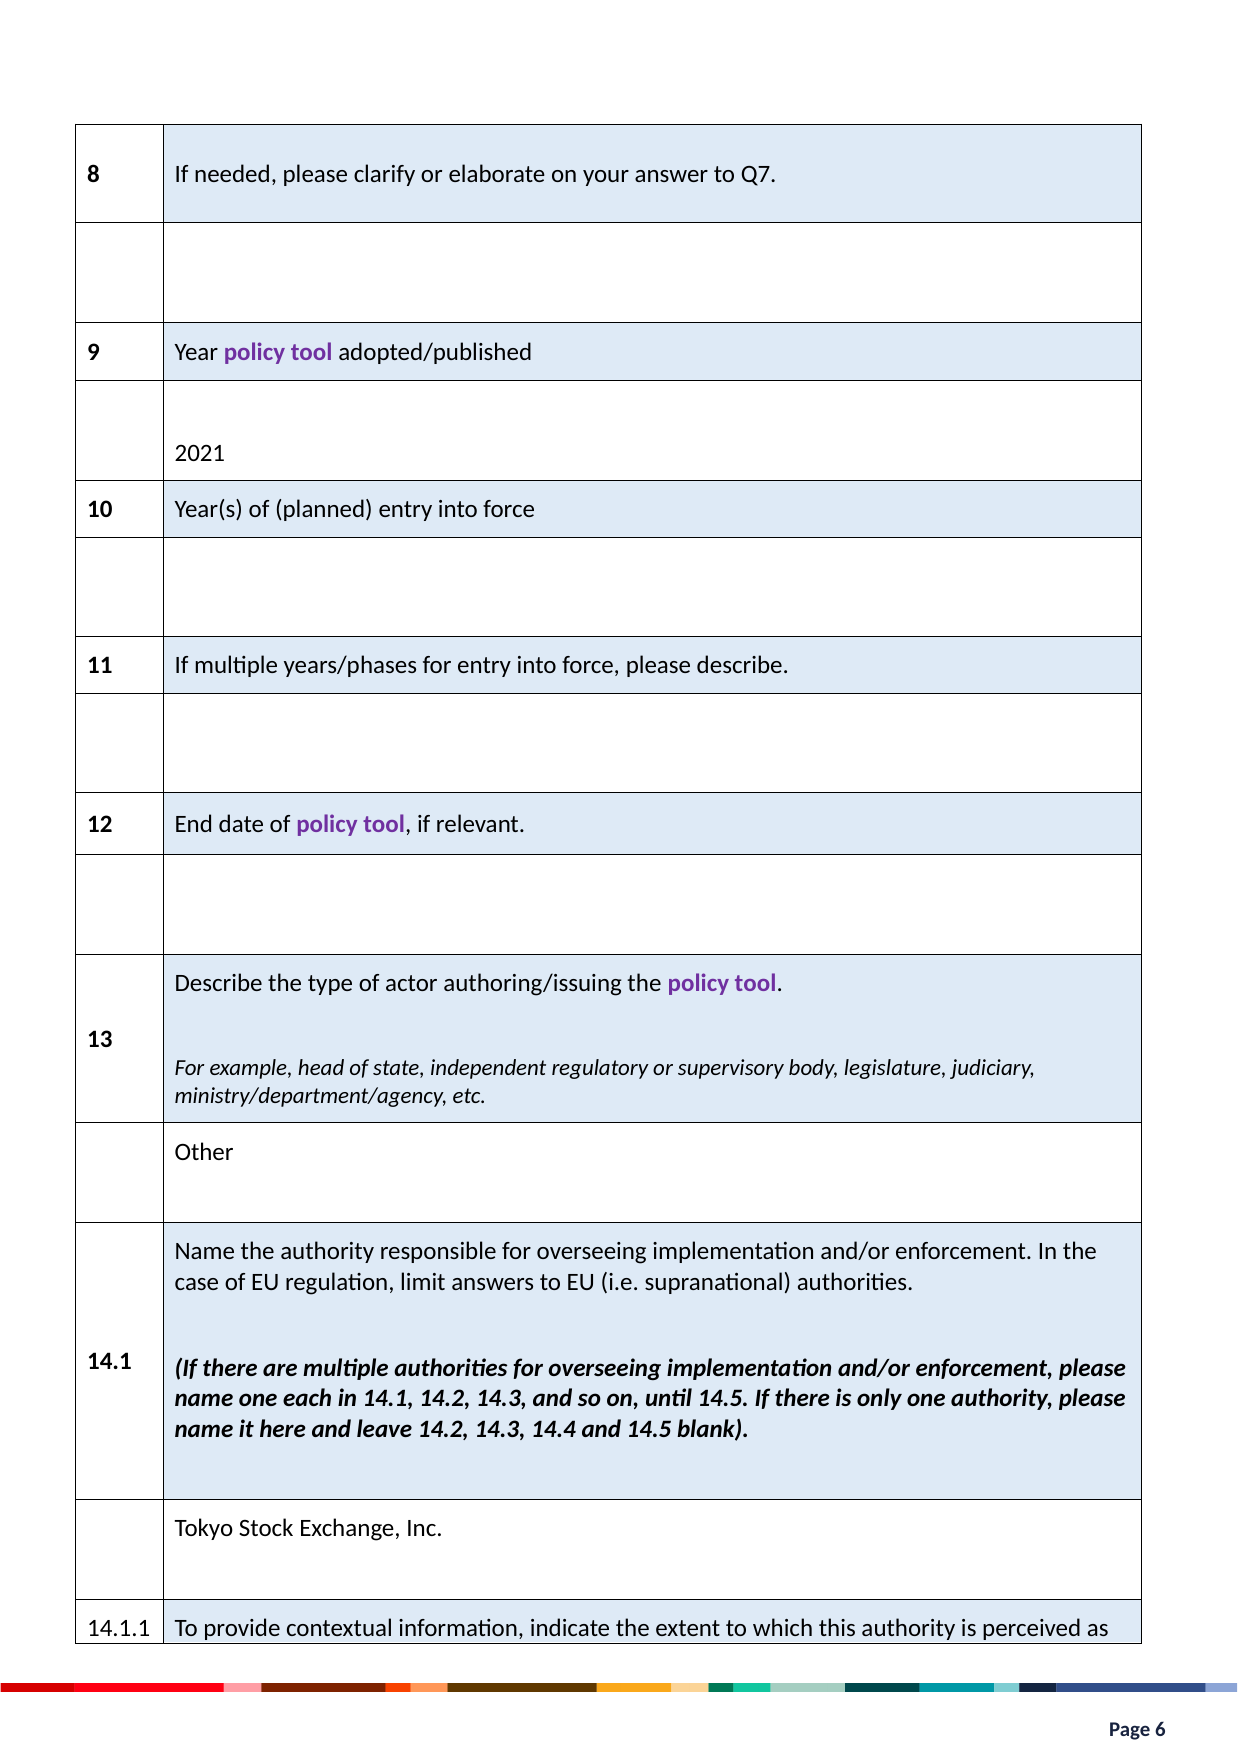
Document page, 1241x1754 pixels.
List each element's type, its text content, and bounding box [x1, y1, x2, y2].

table_cell [76, 855, 163, 954]
table_cell 14.1 [76, 1223, 163, 1499]
table_cell [76, 538, 163, 636]
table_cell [164, 1600, 1141, 1642]
table_cell [76, 223, 163, 322]
table_cell [76, 381, 163, 480]
picture [0, 1683, 1236, 1692]
table_cell [76, 694, 163, 792]
table_cell 11 [76, 637, 163, 693]
table_cell Name the authority responsible for overseeing implementation and/or enforcement. In the case of EU regulation, limit answers to EU (i.e. supranational) authorities. (If there are multiple authorities for overseeing implementation and/or enforcement, please name one each in 14.1, 14.2, 14.3, and so on, until 14.5. If there is only one authority, please name it here and leave 14.2, 14.3, 14.4 and 14.5 blank). [164, 1223, 1141, 1499]
table_cell Year policy tool adopted/published [164, 323, 1141, 380]
table_cell 8 [76, 125, 163, 222]
table_cell [164, 538, 1141, 636]
table_cell Other [164, 1123, 1141, 1222]
table_cell [76, 1123, 163, 1222]
table_cell Tokyo Stock Exchange, Inc. [164, 1500, 1141, 1598]
table_cell 12 [76, 793, 163, 854]
table_cell 9 [76, 323, 163, 380]
table_cell [76, 1500, 163, 1598]
table_cell End date of policy tool, if relevant. [164, 793, 1141, 854]
table_cell 14.1.1 [76, 1600, 163, 1642]
table_cell [164, 694, 1141, 792]
table_cell If needed, please clarify or elaborate on your answer to Q7. [164, 125, 1141, 222]
table_cell 13 [76, 955, 163, 1122]
table_cell Describe the type of actor authoring/issuing the policy tool. For example, head of state, independent regulatory or supervisory body, legislature, judiciary, ministry/department/agency, etc. [164, 955, 1141, 1122]
table_cell If multiple years/phases for entry into force, please describe. [164, 637, 1141, 693]
table_cell [164, 223, 1141, 322]
table_cell 10 [76, 481, 163, 537]
table_cell 2021 [164, 381, 1141, 480]
table_cell Year(s) of (planned) entry into force [164, 481, 1141, 537]
table_cell [164, 855, 1141, 954]
